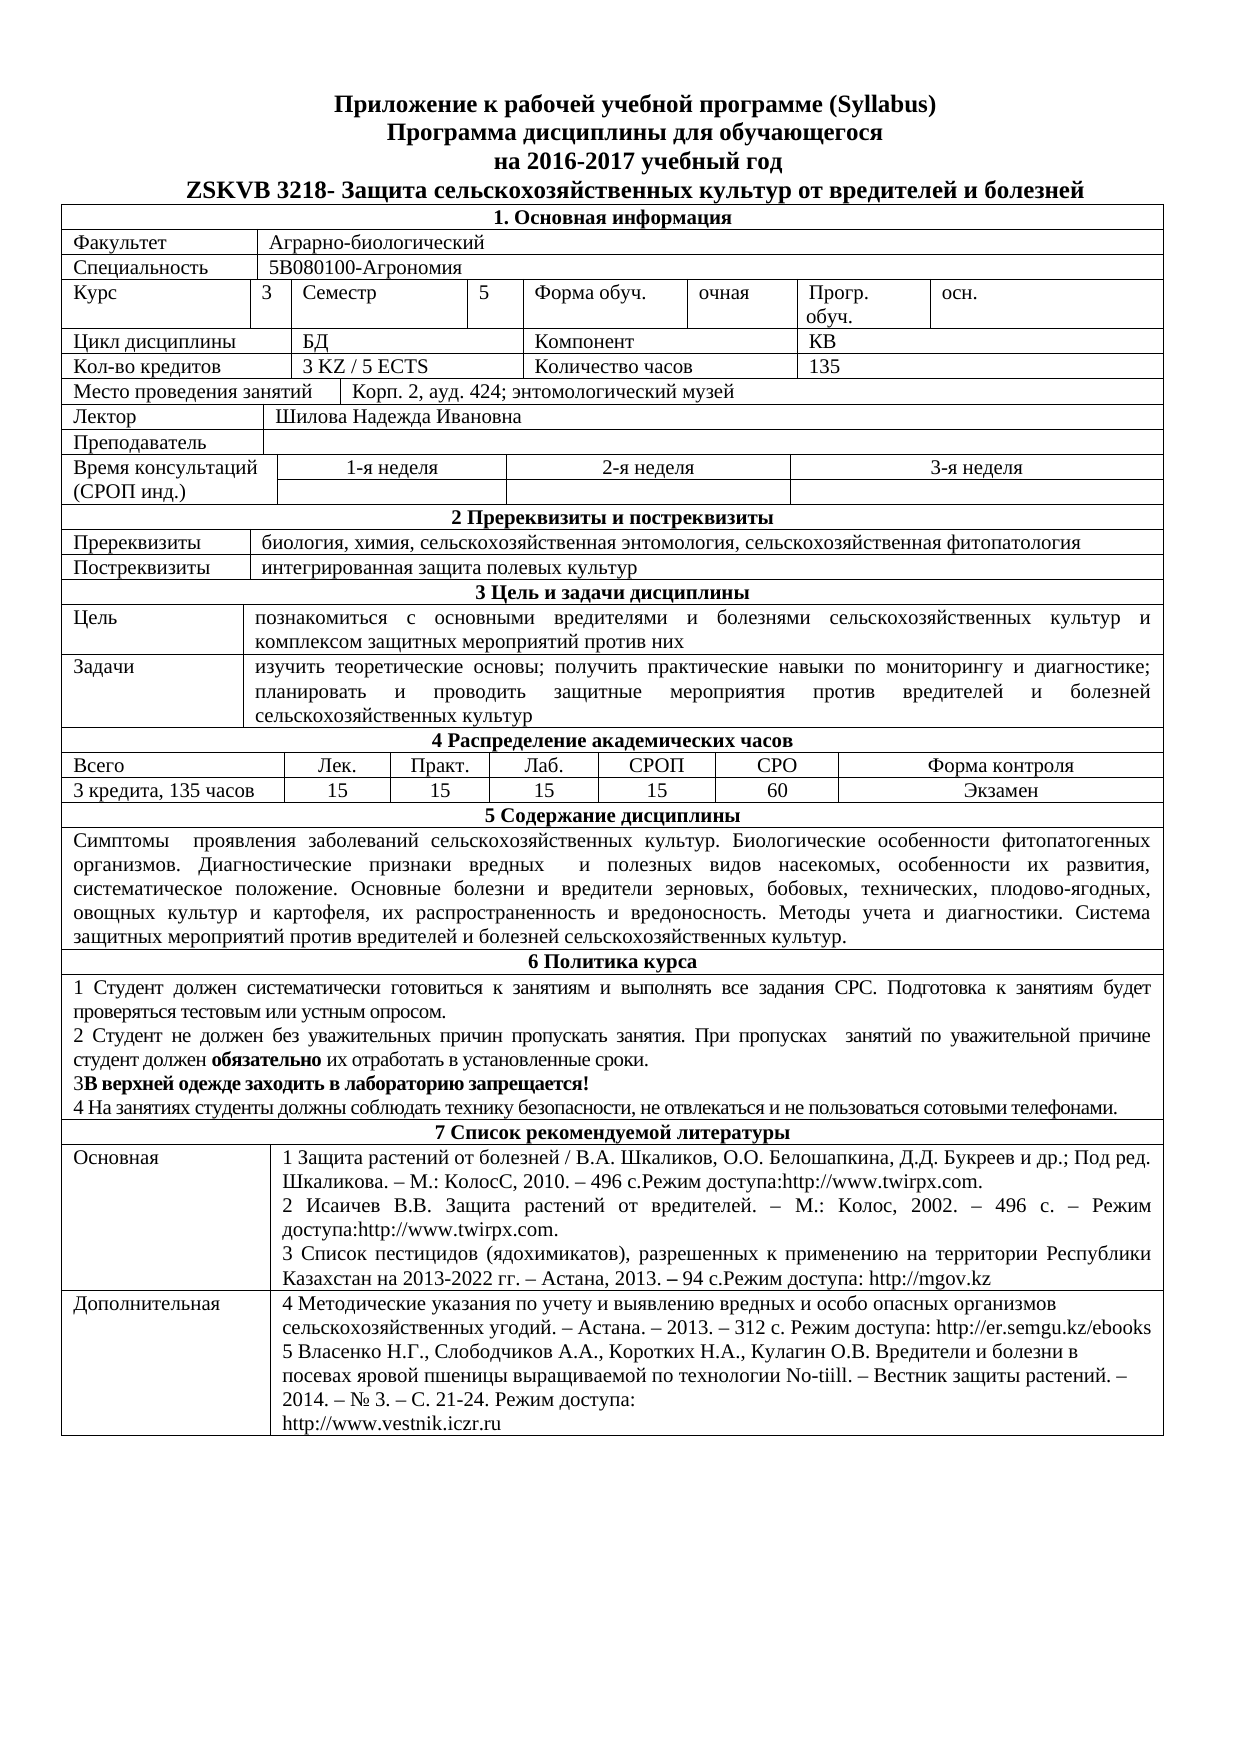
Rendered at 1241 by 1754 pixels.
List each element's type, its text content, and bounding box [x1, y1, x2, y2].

table_cell 2-я неделя [507, 455, 790, 479]
table_cell Курс [62, 280, 250, 328]
table_cell 3 [251, 280, 291, 328]
table_cell биология, химия, сельскохозяйственная энтомология, сельскохозяйственная фитопатология [251, 530, 1163, 554]
table_cell Симптомы проявления заболеваний сельскохозяйственных культур. Биологические особенности фитопатогенных организмов. Диагностические признаки вредных и полезных видов насекомых, особенности их развития, систематическое положение. Основные болезни и вредители зерновых, бобовых, технических, плодово-ягодных, овощных культур и картофеля, их распространенность и вредоносность. Методы учета и диагностики. Система защитных мероприятий против вредителей и болезней сельскохозяйственных культур. [62, 828, 1163, 948]
table_cell 6 Политика курса [62, 950, 1163, 973]
table_cell интегрированная защита полевых культур [251, 555, 1163, 579]
table_cell Преподаватель [62, 430, 263, 454]
table_cell 15 [599, 778, 715, 802]
table_cell 60 [716, 778, 838, 802]
table_cell Количество часов [524, 354, 797, 378]
table_cell 7 Список рекомендуемой литературы [62, 1120, 1163, 1144]
table_cell СРО [716, 753, 838, 777]
table_cell Место проведения занятий [62, 379, 340, 403]
table_cell 15 [490, 778, 598, 802]
table_cell 3-я неделя [791, 455, 1163, 479]
table_cell 3 Цель и задачи дисциплины [62, 580, 1163, 604]
table_cell Форма контроля [839, 753, 1163, 777]
table_cell Цель [62, 605, 243, 653]
text на 2016-2017 учебный год [118, 146, 1152, 175]
table_cell познакомиться с основными вредителями и болезнями сельскохозяйственных культур и комплексом защитных мероприятий против них [244, 605, 1163, 653]
table_cell 4 Методические указания по учету и выявлению вредных и особо опасных организмов сельскохозяйственных угодий. – Астана. – 2013. – 312 с. Режим доступа: http://er.semgu.kz/ebooks 5 Власенко Н.Г., Слободчиков А.А., Коротких Н.А., Кулагин О.В. Вредители и болезни в посевах яровой пшеницы выращиваемой по технологии No-tiill. – Вестник защиты растений. – 2014. – № 3. – С. 21-24. Режим доступа: http://www.vestnik.iczr.ru [271, 1291, 1163, 1435]
table_cell Экзамен [839, 778, 1163, 802]
table_cell 5 Содержание дисциплины [62, 803, 1163, 827]
table_cell КВ [798, 329, 1163, 353]
table_cell Лек. [285, 753, 390, 777]
table_cell 1 Защита растений от болезней / В.А. Шкаликов, О.О. Белошапкина, Д.Д. Букреев и др.; Под ред. Шкаликова. – М.: КолосС, 2010. – 496 с.Режим доступа:http://www.twirpx.com. 2 Исаичев В.В. Защита растений от вредителей. – М.: Колос, 2002. – 496 с. – Режим доступа:http://www.twirpx.com. 3 Список пестицидов (ядохимикатов), разрешенных к применению на территории Республики Казахстан на 2013-2022 гг. – Астана, 2013. – 94 с.Режим доступа: http://mgov.kz [271, 1145, 1163, 1289]
table_cell изучить теоретические основы; получить практические навыки по мониторингу и диагностике; планировать и проводить защитные мероприятия против вредителей и болезней сельскохозяйственных культур [244, 655, 1163, 727]
table_cell 5В080100-Агрономия [258, 255, 1163, 279]
table_cell [278, 480, 506, 504]
text Приложение к рабочей учебной программе (Syllabus) [118, 89, 1152, 117]
table_cell Задачи [62, 655, 243, 727]
table_cell [507, 480, 790, 504]
table_cell Корп. 2, ауд. 424; энтомологический музей [341, 379, 1163, 403]
table_cell Прогр. обуч. [798, 280, 930, 328]
table_cell Семестр [292, 280, 467, 328]
table_cell Постреквизиты [62, 555, 250, 579]
table_cell Основная [62, 1145, 270, 1289]
table_cell Практ. [391, 753, 489, 777]
table_cell Кол-во кредитов [62, 354, 291, 378]
table_cell Специальность [62, 255, 257, 279]
table_cell Лаб. [490, 753, 598, 777]
table_cell Компонент [524, 329, 797, 353]
table_cell Форма обуч. [524, 280, 687, 328]
table_cell 5 [468, 280, 523, 328]
table_cell Пререквизиты [62, 530, 250, 554]
table_cell 3 кредита, 135 часов [62, 778, 284, 802]
table_cell БД [292, 329, 523, 353]
table_cell Дополнительная [62, 1291, 270, 1435]
table_cell Аграрно-биологический [258, 230, 1163, 254]
table_cell Факультет [62, 230, 257, 254]
table_cell 1-я неделя [278, 455, 506, 479]
text Программа дисциплины для обучающегося [118, 117, 1152, 146]
table_cell Шилова Надежда Ивановна [264, 405, 1163, 428]
table_cell очная [688, 280, 797, 328]
table_cell Цикл дисциплины [62, 329, 291, 353]
table_header 1. Основная информация [62, 205, 1163, 229]
table_cell [264, 430, 1163, 454]
table_cell 1 Студент должен систематически готовиться к занятиям и выполнять все задания СРС. Подготовка к занятиям будет проверяться тестовым или устным опросом. 2 Студент не должен без уважительных причин пропускать занятия. При пропусках занятий по уважительной причине студент должен обязательно их отработать в установленные сроки. 3В верхней одежде заходить в лабораторию запрещается! 4 На занятиях студенты должны соблюдать технику безопасности, не отвлекаться и не пользоваться сотовыми телефонами. [62, 975, 1163, 1119]
table_cell 2 Пререквизиты и постреквизиты [62, 505, 1163, 529]
table_cell осн. [931, 280, 1163, 328]
table_cell 3 KZ / 5 ECTS [292, 354, 523, 378]
table_cell 15 [285, 778, 390, 802]
table_cell [791, 480, 1163, 504]
table_cell 15 [391, 778, 489, 802]
table_cell Время консультаций (СРОП инд.) [62, 455, 277, 504]
table_cell Лектор [62, 405, 263, 428]
table_cell 4 Распределение академических часов [62, 728, 1163, 752]
table_cell Всего [62, 753, 284, 777]
table_cell 135 [798, 354, 1163, 378]
table_cell СРОП [599, 753, 715, 777]
text ZSKVB 3218- Защита сельскохозяйственных культур от вредителей и болезней [118, 175, 1152, 204]
